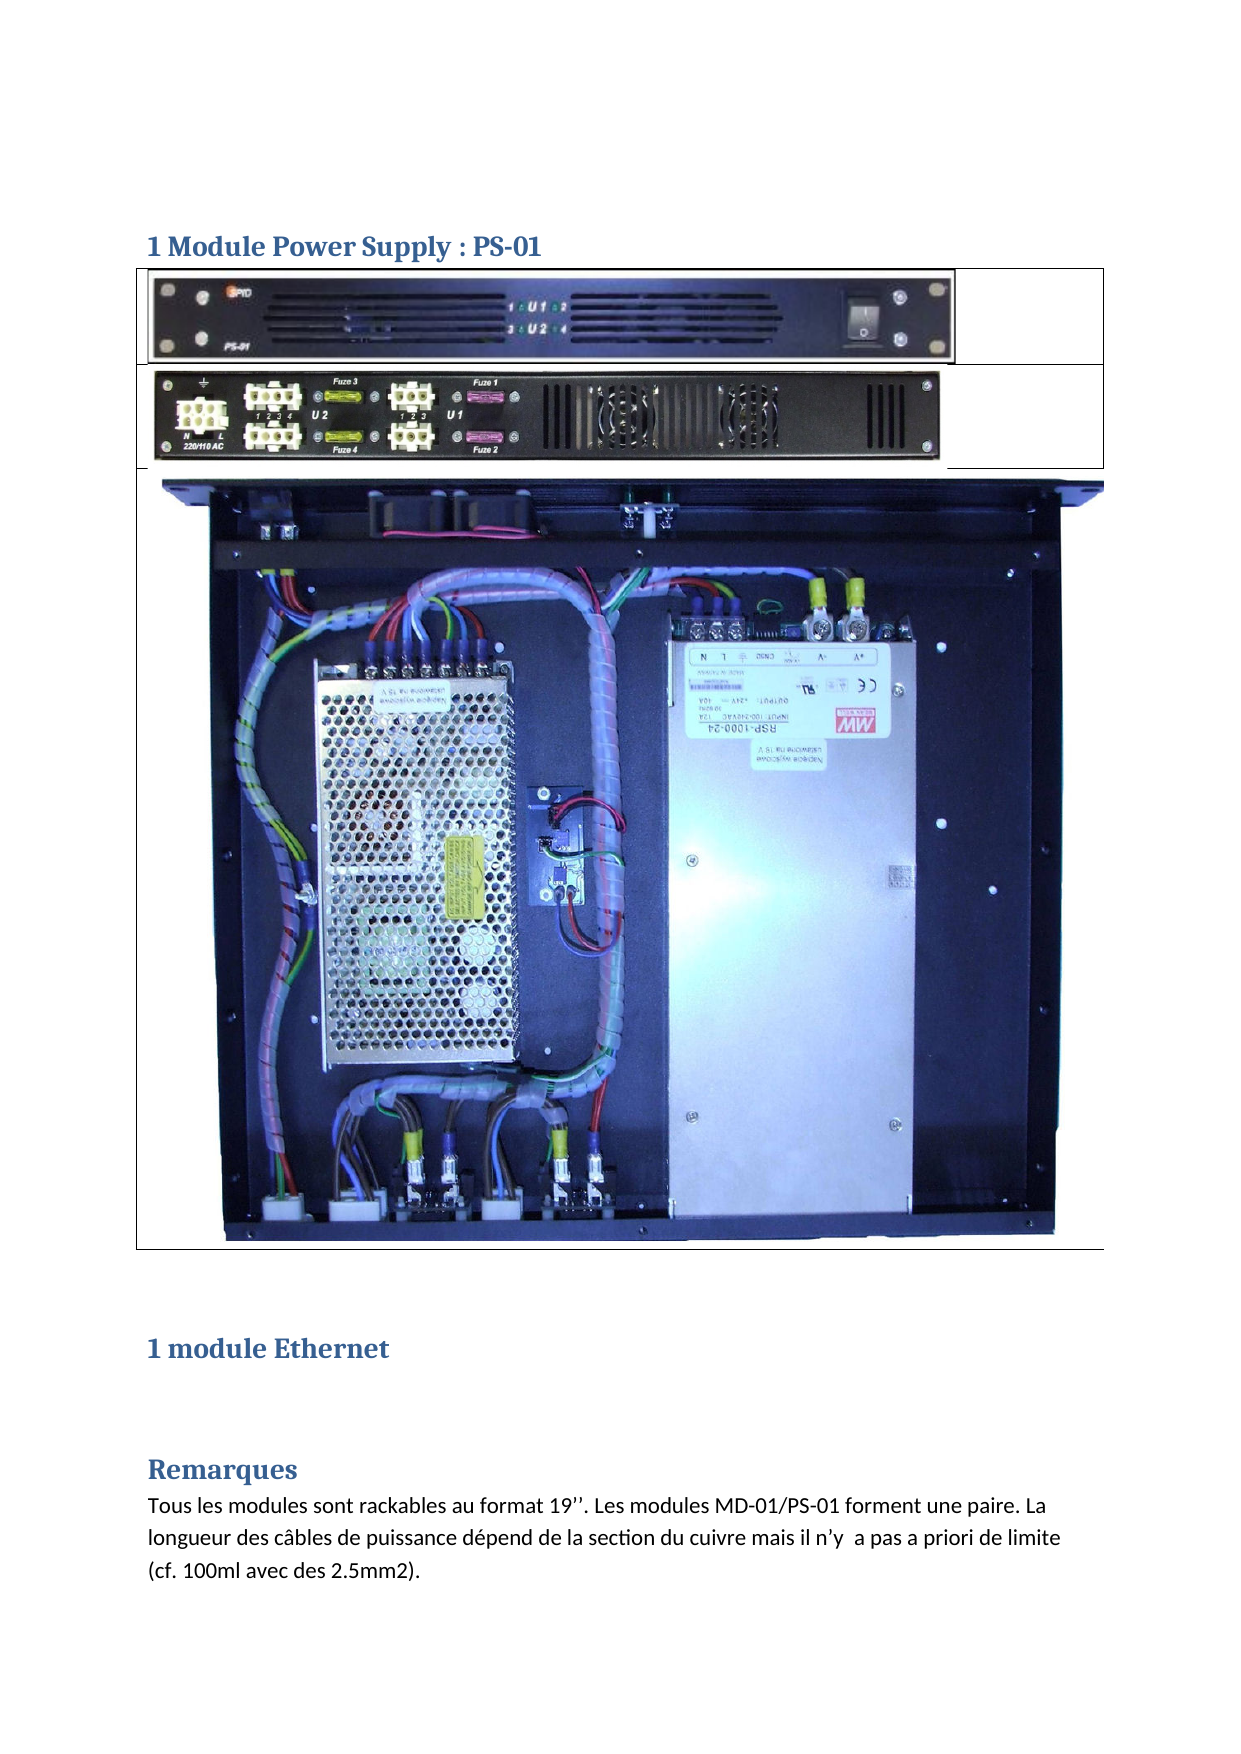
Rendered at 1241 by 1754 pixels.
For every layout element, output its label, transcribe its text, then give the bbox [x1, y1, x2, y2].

subtitle 1 Module Power Supply : PS-01 [148, 230, 1093, 263]
subtitle 1 module Ethernet [148, 1332, 1093, 1366]
picture [147, 269, 1104, 1249]
table_cell [948, 365, 1103, 468]
subtitle Remarques [148, 1453, 1093, 1486]
table_header [956, 269, 1103, 363]
table_header [137, 269, 147, 363]
table_cell [137, 365, 147, 468]
text Tous les modules sont rackables au format 19’’. Les modules MD-01/PS-01 forment une paire. La longueur des câbles de puissance dépend de la section du cuivre mais il n’y a pas a priori de limite (cf. 100ml avec des 2.5mm2). [148, 1491, 1093, 1584]
table_cell [137, 469, 147, 1249]
